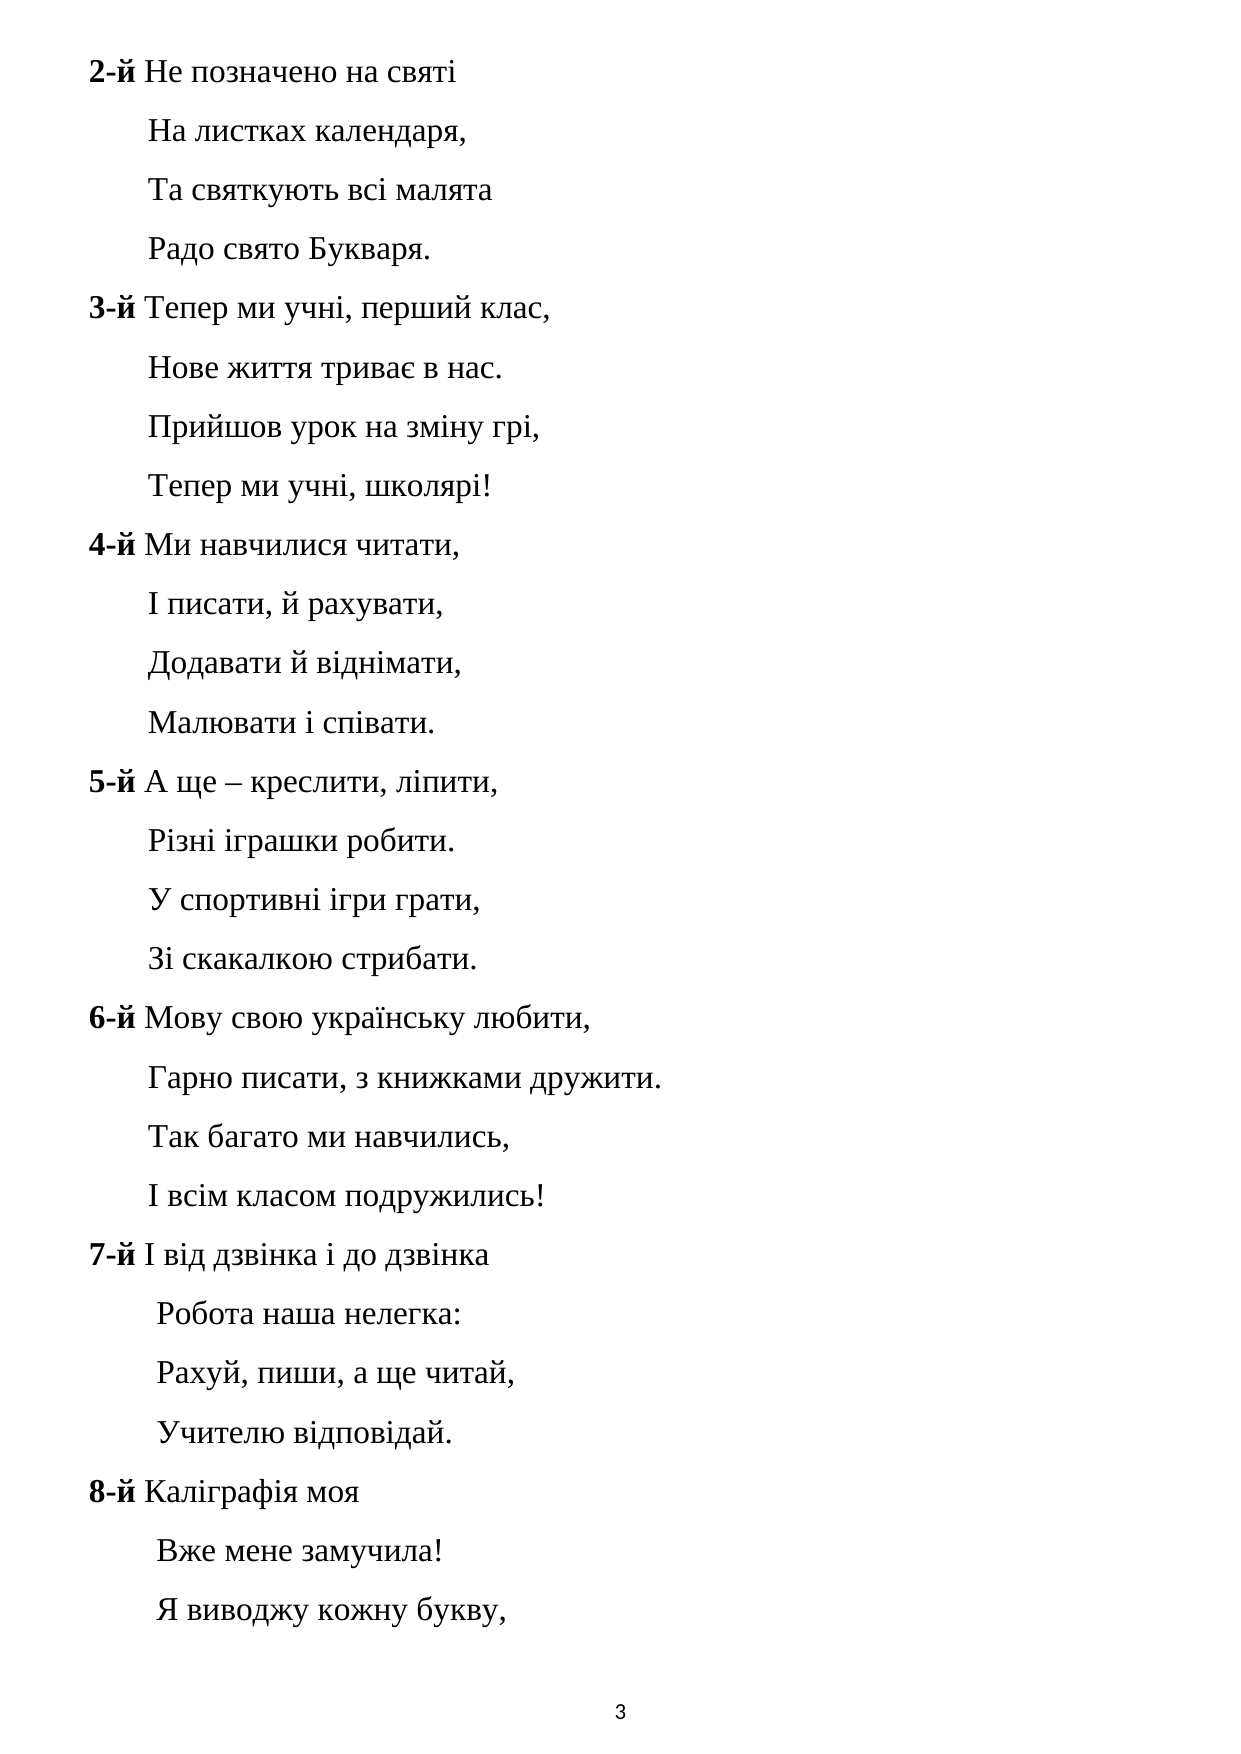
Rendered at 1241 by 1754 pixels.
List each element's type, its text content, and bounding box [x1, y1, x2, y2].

text Та святкують всі малята [89, 169, 1152, 208]
text Зі скакалкою стрибати. [89, 938, 1152, 977]
text 4-й Ми навчилися читати, [89, 524, 1152, 563]
text У спортивні ігри грати, [89, 879, 1152, 918]
text Так багато ми навчились, [89, 1116, 1152, 1154]
text Учителю відповідай. [89, 1412, 1152, 1450]
text Радо свято Букваря. [89, 228, 1152, 267]
text Я виводжу кожну букву, [89, 1589, 1152, 1628]
text Вже мене замучила! [89, 1530, 1152, 1568]
text 6-й Мову свою українську любити, [89, 998, 1152, 1036]
text На листках календаря, [89, 110, 1152, 148]
text 7-й І від дзвінка і до дзвінка [89, 1234, 1152, 1273]
text Додавати й віднімати, [89, 643, 1152, 681]
text 5-й А ще ‒ креслити, ліпити, [89, 761, 1152, 799]
text Прийшов урок на зміну грі, [89, 406, 1152, 444]
text І всім класом подружились! [89, 1175, 1152, 1213]
text Нове життя триває в нас. [89, 347, 1152, 385]
text І писати, й рахувати, [89, 583, 1152, 622]
text Робота наша нелегка: [89, 1293, 1152, 1332]
text Гарно писати, з книжками дружити. [89, 1057, 1152, 1095]
text Тепер ми учні, школярі! [89, 465, 1152, 503]
text 3-й Тепер ми учні, перший клас, [89, 288, 1152, 326]
text Різні іграшки робити. [89, 820, 1152, 858]
text Малювати і співати. [89, 702, 1152, 740]
text 2-й Не позначено на святі [89, 51, 1152, 89]
text 8-й Каліграфія моя [89, 1471, 1152, 1509]
text Рахуй, пиши, а ще читай, [89, 1353, 1152, 1391]
